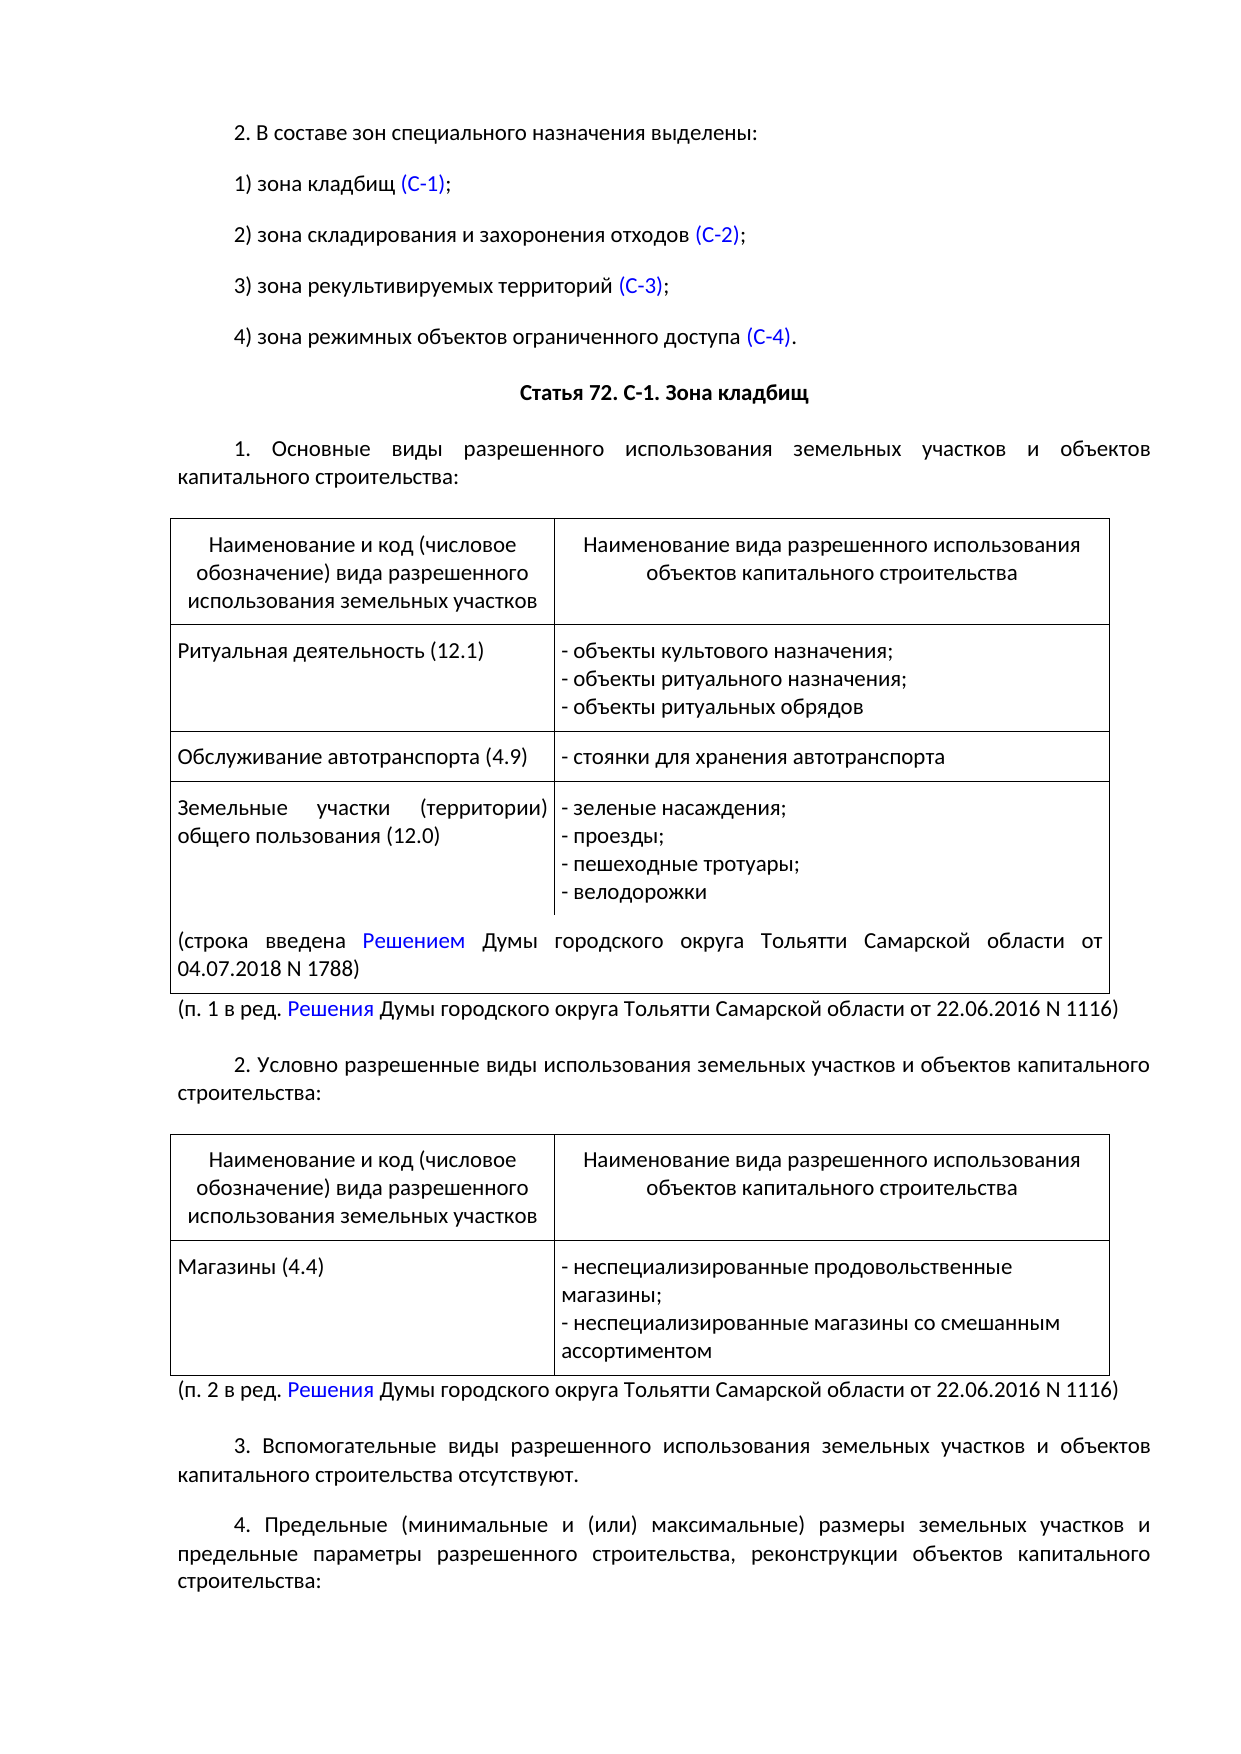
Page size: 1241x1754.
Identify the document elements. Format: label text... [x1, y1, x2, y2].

text 2) зона складирования и захоронения отходов (С-2); [177, 220, 1152, 248]
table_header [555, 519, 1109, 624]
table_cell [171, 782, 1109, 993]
text (п. 2 в ред. Решения Думы городского округа Тольятти Самарской области от 22.06.2016 N 1116) [177, 1376, 1152, 1404]
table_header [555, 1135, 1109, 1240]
text (п. 1 в ред. Решения Думы городского округа Тольятти Самарской области от 22.06.2016 N 1116) [177, 994, 1152, 1022]
text 3. Вспомогательные виды разрешенного использования земельных участков и объектов капитального строительства отсутствуют. [177, 1432, 1152, 1488]
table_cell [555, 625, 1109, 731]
text 1. Основные виды разрешенного использования земельных участков и объектов капитального строительства: [177, 434, 1152, 490]
text 1) зона кладбищ (С-1); [177, 169, 1152, 197]
text 2. В составе зон специального назначения выделены: [177, 118, 1152, 146]
text 4) зона режимных объектов ограниченного доступа (С-4). [177, 322, 1152, 350]
text 4. Предельные (минимальные и (или) максимальные) размеры земельных участков и предельные параметры разрешенного строительства, реконструкции объектов капитального строительства: [177, 1511, 1152, 1595]
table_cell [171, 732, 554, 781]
title Статья 72. С-1. Зона кладбищ [177, 378, 1152, 406]
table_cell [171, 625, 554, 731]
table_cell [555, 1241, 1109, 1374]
text 3) зона рекультивируемых территорий (С-3); [177, 271, 1152, 299]
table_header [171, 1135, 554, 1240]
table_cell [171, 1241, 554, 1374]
text 2. Условно разрешенные виды использования земельных участков и объектов капитального строительства: [177, 1050, 1152, 1106]
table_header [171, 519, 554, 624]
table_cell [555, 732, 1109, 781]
